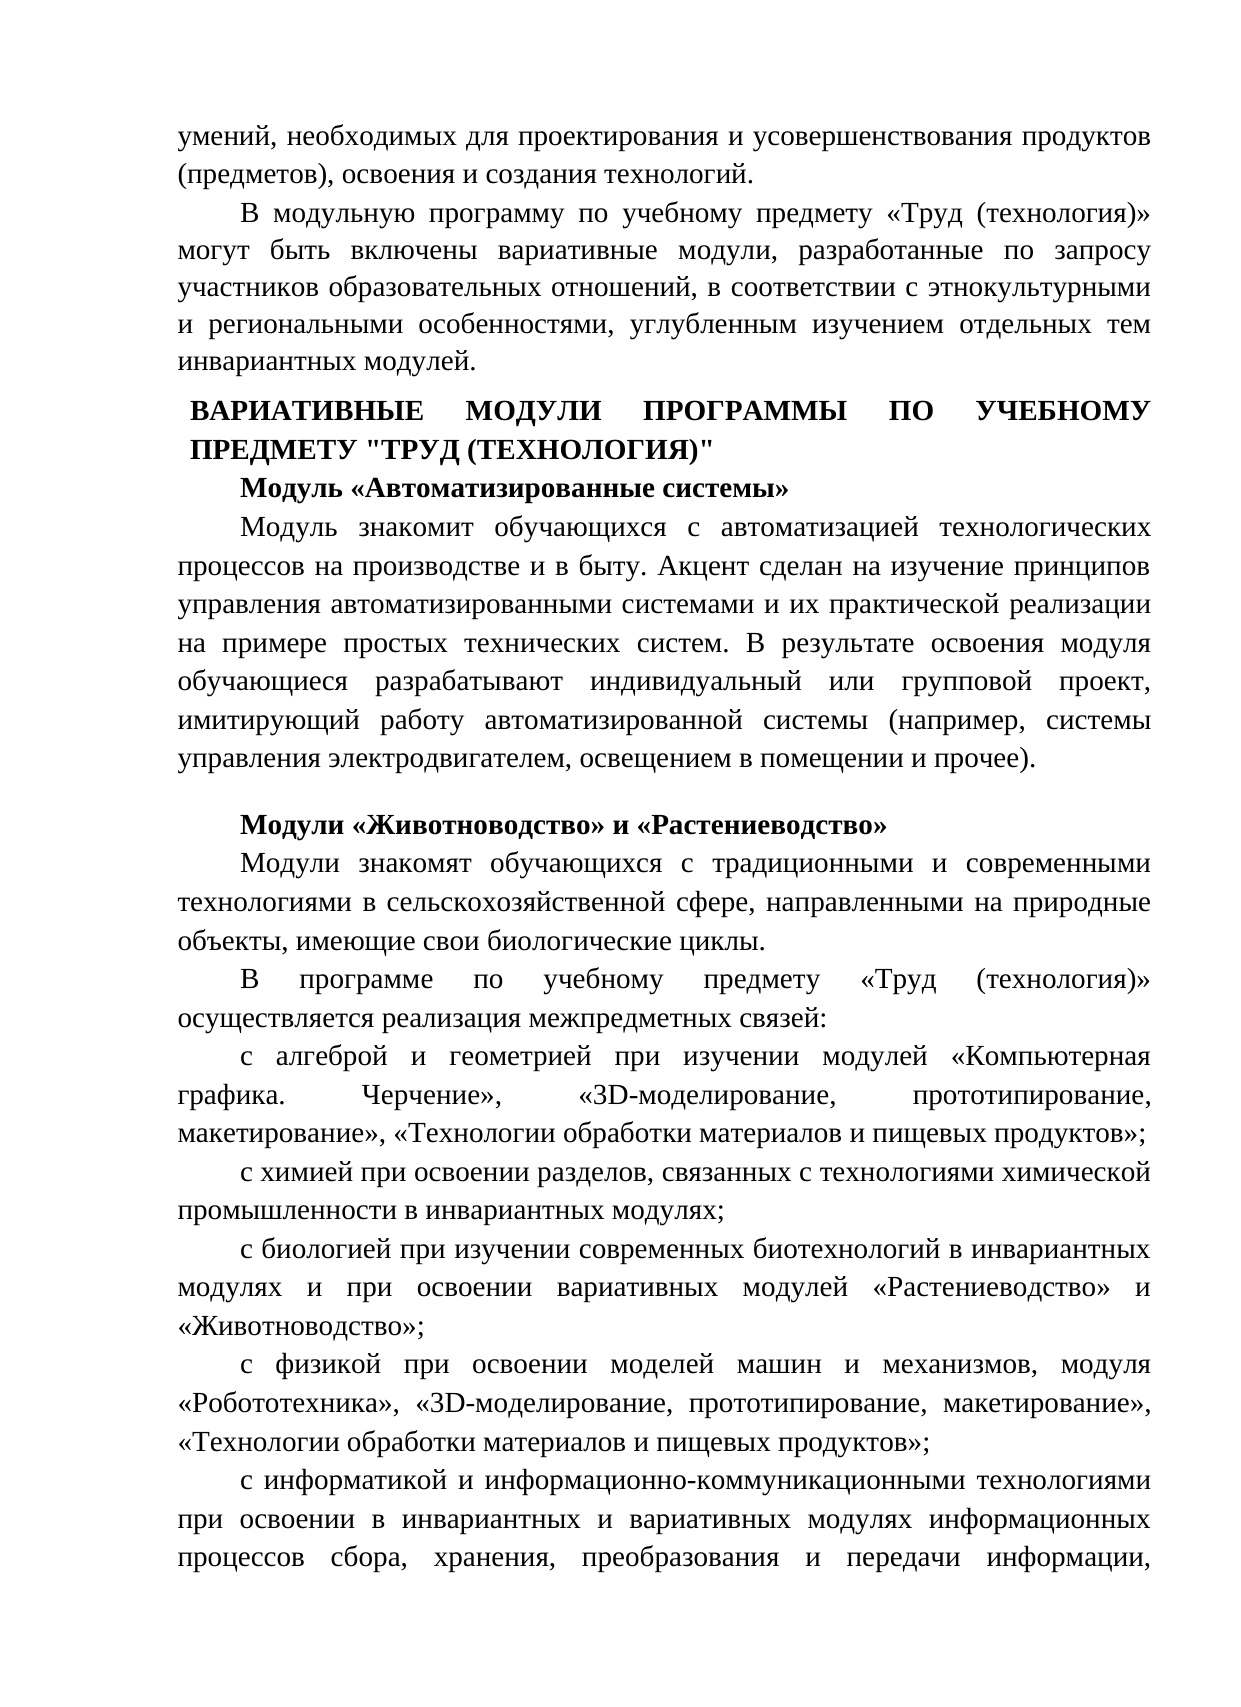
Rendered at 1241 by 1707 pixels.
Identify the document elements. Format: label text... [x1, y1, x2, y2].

text В программе по учебному предмету «Труд (технология)» осуществляется реализация межпредметных связей: [177, 961, 1152, 1033]
text Модуль «Автоматизированные системы» [177, 471, 1152, 504]
text Модули «Животноводство» и «Растениеводство» [177, 807, 1152, 841]
text В модульную программу по учебному предмету «Труд (технология)» могут быть включены вариативные модули, разработанные по запросу участников образовательных отношений, в соответствии с этнокультурными и региональными особенностями, углубленным изучением отдельных тем инвариантных модулей. [177, 195, 1152, 376]
text с физикой при освоении моделей машин и механизмов, модуля «Робототехника», «3D-моделирование, прототипирование, макетирование», «Технологии обработки материалов и пищевых продуктов»; [177, 1347, 1152, 1457]
text с алгеброй и геометрией при изучении модулей «Компьютерная графика. Черчение», «3D-моделирование, прототипирование, макетирование», «Технологии обработки материалов и пищевых продуктов»; [177, 1038, 1152, 1149]
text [177, 1462, 1152, 1573]
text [177, 118, 1152, 190]
text с биологией при изучении современных биотехнологий в инвариантных модулях и при освоении вариативных модулей «Растениеводство» и «Животноводство»; [177, 1231, 1152, 1342]
text ВАРИАТИВНЫЕ МОДУЛИ ПРОГРАММЫ ПО УЧЕБНОМУ ПРЕДМЕТУ "ТРУД (ТЕХНОЛОГИЯ)" [190, 393, 1152, 466]
text Модули знакомят обучающихся с традиционными и современными технологиями в сельскохозяйственной сфере, направленными на природные объекты, имеющие свои биологические циклы. [177, 846, 1152, 956]
text Модуль знакомит обучающихся с автоматизацией технологических процессов на производстве и в быту. Акцент сделан на изучение принципов управления автоматизированными системами и их практической реализации на примере простых технических систем. В результате освоения модуля обучающиеся разрабатывают индивидуальный или групповой проект, имитирующий работу автоматизированной системы (например, системы управления электродвигателем, освещением в помещении и прочее). [177, 509, 1152, 774]
text с химией при освоении разделов, связанных с технологиями химической промышленности в инвариантных модулях; [177, 1154, 1152, 1226]
